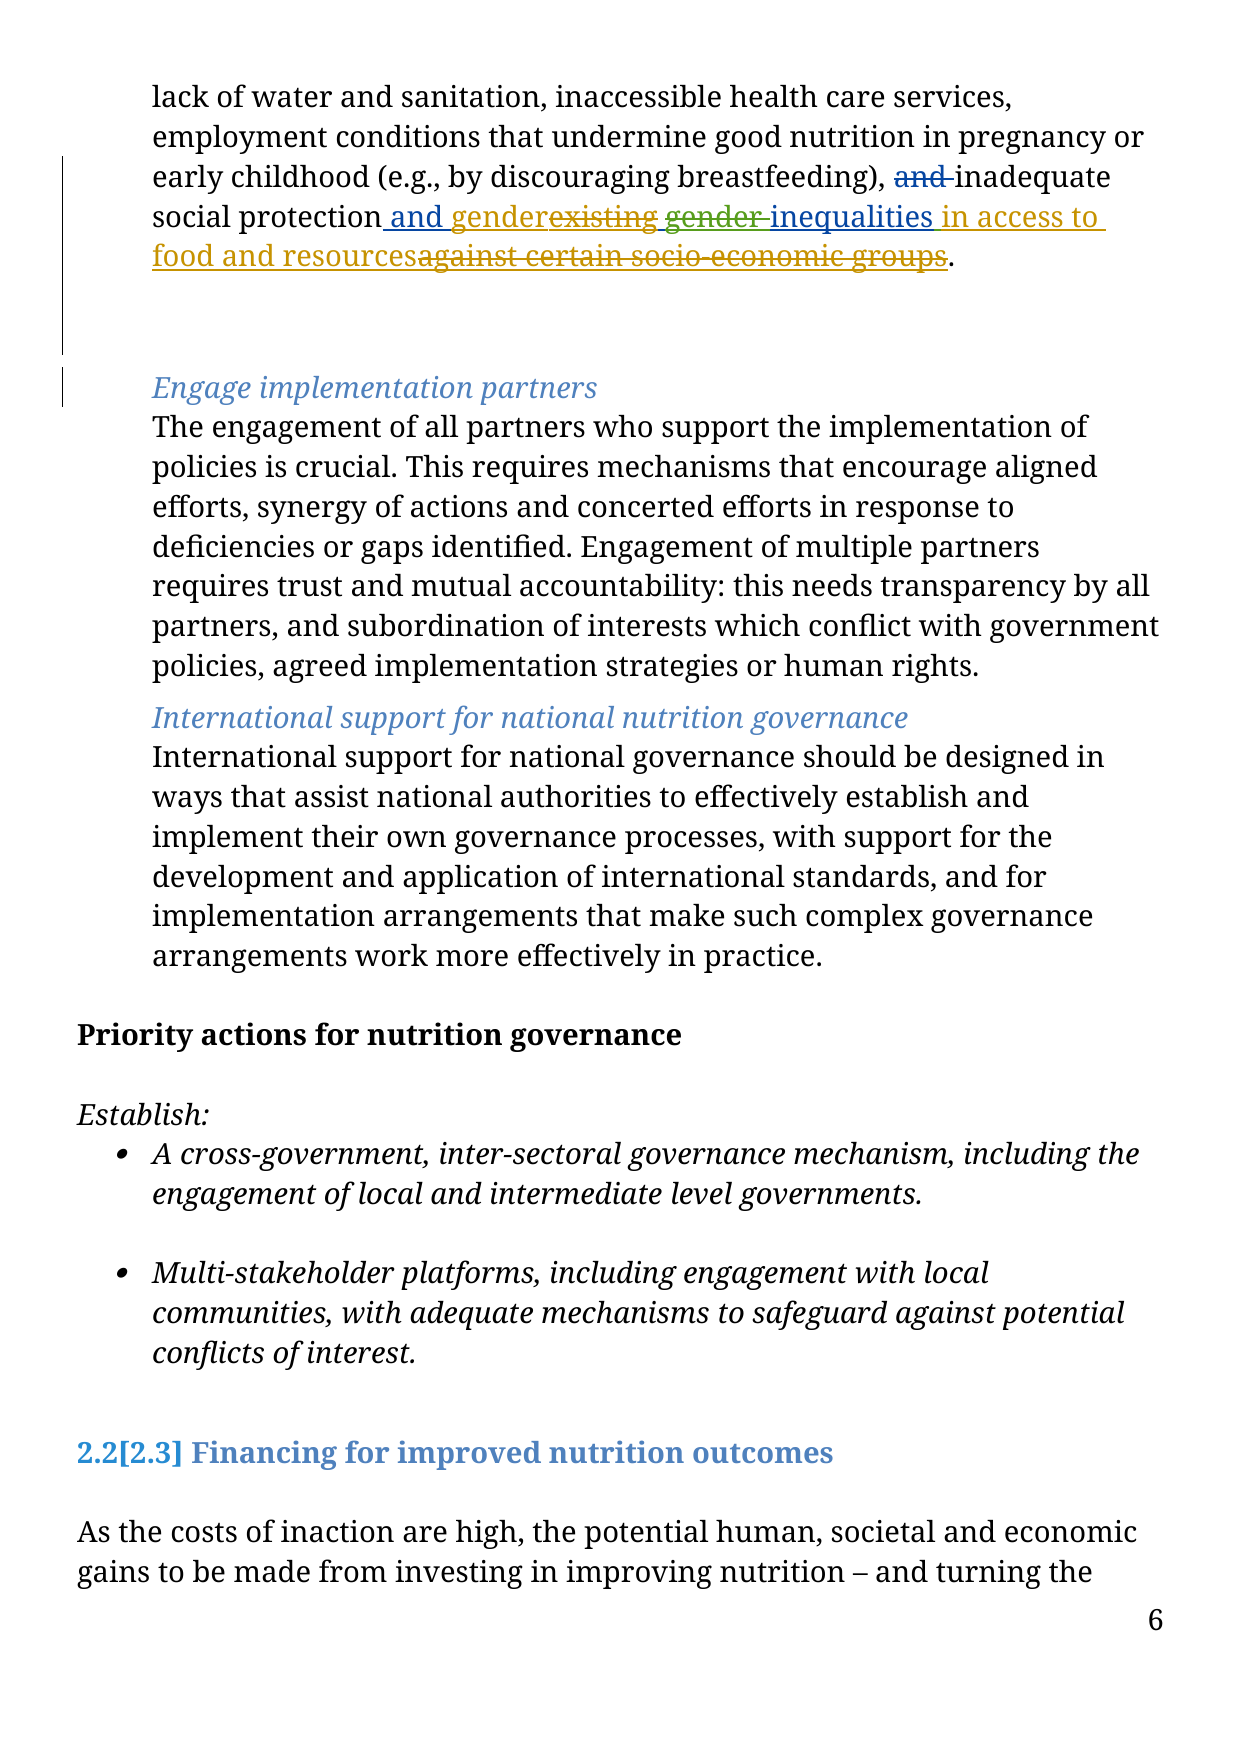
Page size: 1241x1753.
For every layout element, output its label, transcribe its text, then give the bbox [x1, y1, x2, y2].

text Establish: [77, 1094, 1163, 1134]
subtitle Engage implementation partners [152, 367, 1163, 407]
text International support for national governance should be designed in ways that assist national authorities to effectively establish and implement their own governance processes, with support for the development and application of international standards, and for implementation arrangements that make such complex governance arrangements work more effectively in practice. [152, 737, 1163, 975]
list Multi-stakeholder platforms, including engagement with local communities, with adequate mechanisms to safeguard against potential conflicts of interest. [114, 1253, 1163, 1372]
subtitle Financing for improved nutrition outcomes [77, 1432, 1163, 1472]
subtitle International support for national nutrition governance [77, 697, 1163, 737]
text Priority actions for nutrition governance [77, 1014, 1163, 1054]
list A cross-government, inter-sectoral governance mechanism, including the engagement of local and intermediate level governments. [114, 1134, 1163, 1213]
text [152, 77, 1163, 275]
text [77, 1512, 1163, 1591]
text The engagement of all partners who support the implementation of policies is crucial. This requires mechanisms that encourage aligned efforts, synergy of actions and concerted efforts in response to deficiencies or gaps identified. Engagement of multiple partners requires trust and mutual accountability: this needs transparency by all partners, and subordination of interests which conflict with government policies, agreed implementation strategies or human rights. [152, 407, 1163, 684]
